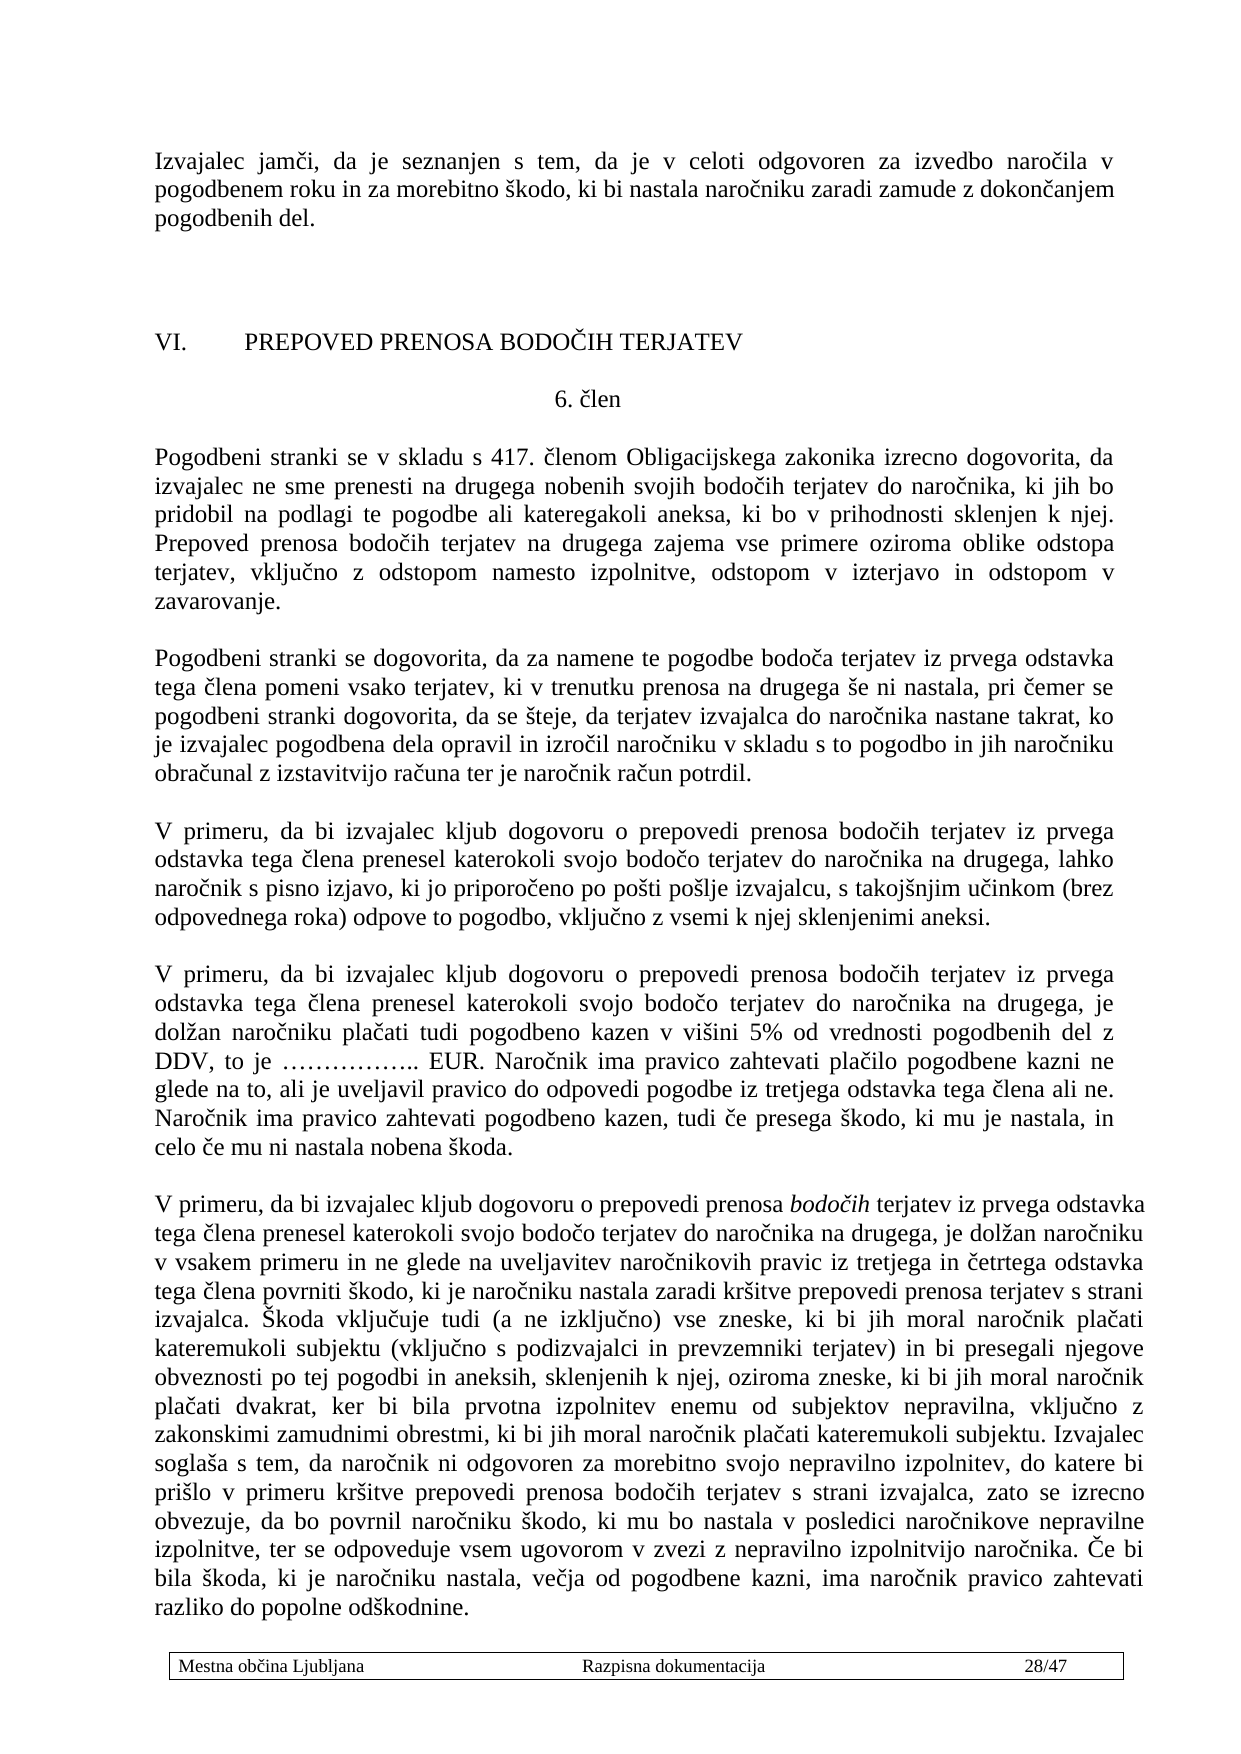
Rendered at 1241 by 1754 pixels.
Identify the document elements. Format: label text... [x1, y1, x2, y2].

text Pogodbeni stranki se dogovorita, da za namene te pogodbe bodoča terjatev iz prvega odstavka tega člena pomeni vsako terjatev, ki v trenutku prenosa na drugega še ni nastala, pri čemer se pogodbeni stranki dogovorita, da se šteje, da terjatev izvajalca do naročnika nastane takrat, ko je izvajalec pogodbena dela opravil in izročil naročniku v skladu s to pogodbo in jih naročniku obračunal z izstavitvijo računa ter je naročnik račun potrdil. [154, 643, 1115, 787]
list PREPOVED PRENOSA BODOČIH TERJATEV [154, 327, 1115, 356]
text Izvajalec jamči, da je seznanjen s tem, da je v celoti odgovoren za izvedbo naročila v pogodbenem roku in za morebitno škodo, ki bi nastala naročniku zaradi zamude z dokončanjem pogodbenih del. [154, 146, 1115, 232]
text Pogodbeni stranki se v skladu s 417. členom Obligacijskega zakonika izrecno dogovorita, da izvajalec ne sme prenesti na drugega nobenih svojih bodočih terjatev do naročnika, ki jih bo pridobil na podlagi te pogodbe ali kateregakoli aneksa, ki bo v prihodnosti sklenjen k njej. Prepoved prenosa bodočih terjatev na drugega zajema vse primere oziroma oblike odstopa terjatev, vključno z odstopom namesto izpolnitve, odstopom v izterjavo in odstopom v zavarovanje. [154, 442, 1115, 614]
text 6. člen [154, 384, 1115, 413]
text V primeru, da bi izvajalec kljub dogovoru o prepovedi prenosa bodočih terjatev iz prvega odstavka tega člena prenesel katerokoli svojo bodočo terjatev do naročnika na drugega, je dolžan naročniku plačati tudi pogodbeno kazen v višini 5% od vrednosti pogodbenih del z DDV, to je …………….. EUR. Naročnik ima pravico zahtevati plačilo pogodbene kazni ne glede na to, ali je uveljavil pravico do odpovedi pogodbe iz tretjega odstavka tega člena ali ne. Naročnik ima pravico zahtevati pogodbeno kazen, tudi če presega škodo, ki mu je nastala, in celo če mu ni nastala nobena škoda. [154, 959, 1115, 1161]
text V primeru, da bi izvajalec kljub dogovoru o prepovedi prenosa bodočih terjatev iz prvega odstavka tega člena prenesel katerokoli svojo bodočo terjatev do naročnika na drugega, je dolžan naročniku v vsakem primeru in ne glede na uveljavitev naročnikovih pravic iz tretjega in četrtega odstavka tega člena povrniti škodo, ki je naročniku nastala zaradi kršitve prepovedi prenosa terjatev s strani izvajalca. Škoda vključuje tudi (a ne izključno) vse zneske, ki bi jih moral naročnik plačati kateremukoli subjektu (vključno s podizvajalci in prevzemniki terjatev) in bi presegali njegove obveznosti po tej pogodbi in aneksih, sklenjenih k njej, oziroma zneske, ki bi jih moral naročnik plačati dvakrat, ker bi bila prvotna izpolnitev enemu od subjektov nepravilna, vključno z zakonskimi zamudnimi obrestmi, ki bi jih moral naročnik plačati kateremukoli subjektu. Izvajalec soglaša s tem, da naročnik ni odgovoren za morebitno svojo nepravilno izpolnitev, do katere bi prišlo v primeru kršitve prepovedi prenosa bodočih terjatev s strani izvajalca, zato se izrecno obvezuje, da bo povrnil naročniku škodo, ki mu bo nastala v posledici naročnikove nepravilne izpolnitve, ter se odpoveduje vsem ugovorom v zvezi z nepravilno izpolnitvijo naročnika. Če bi bila škoda, ki je naročniku nastala, večja od pogodbene kazni, ima naročnik pravico zahtevati razliko do popolne odškodnine. [154, 1189, 1145, 1621]
text V primeru, da bi izvajalec kljub dogovoru o prepovedi prenosa bodočih terjatev iz prvega odstavka tega člena prenesel katerokoli svojo bodočo terjatev do naročnika na drugega, lahko naročnik s pisno izjavo, ki jo priporočeno po pošti pošlje izvajalcu, s takojšnjim učinkom (brez odpovednega roka) odpove to pogodbo, vključno z vsemi k njej sklenjenimi aneksi. [154, 816, 1115, 931]
